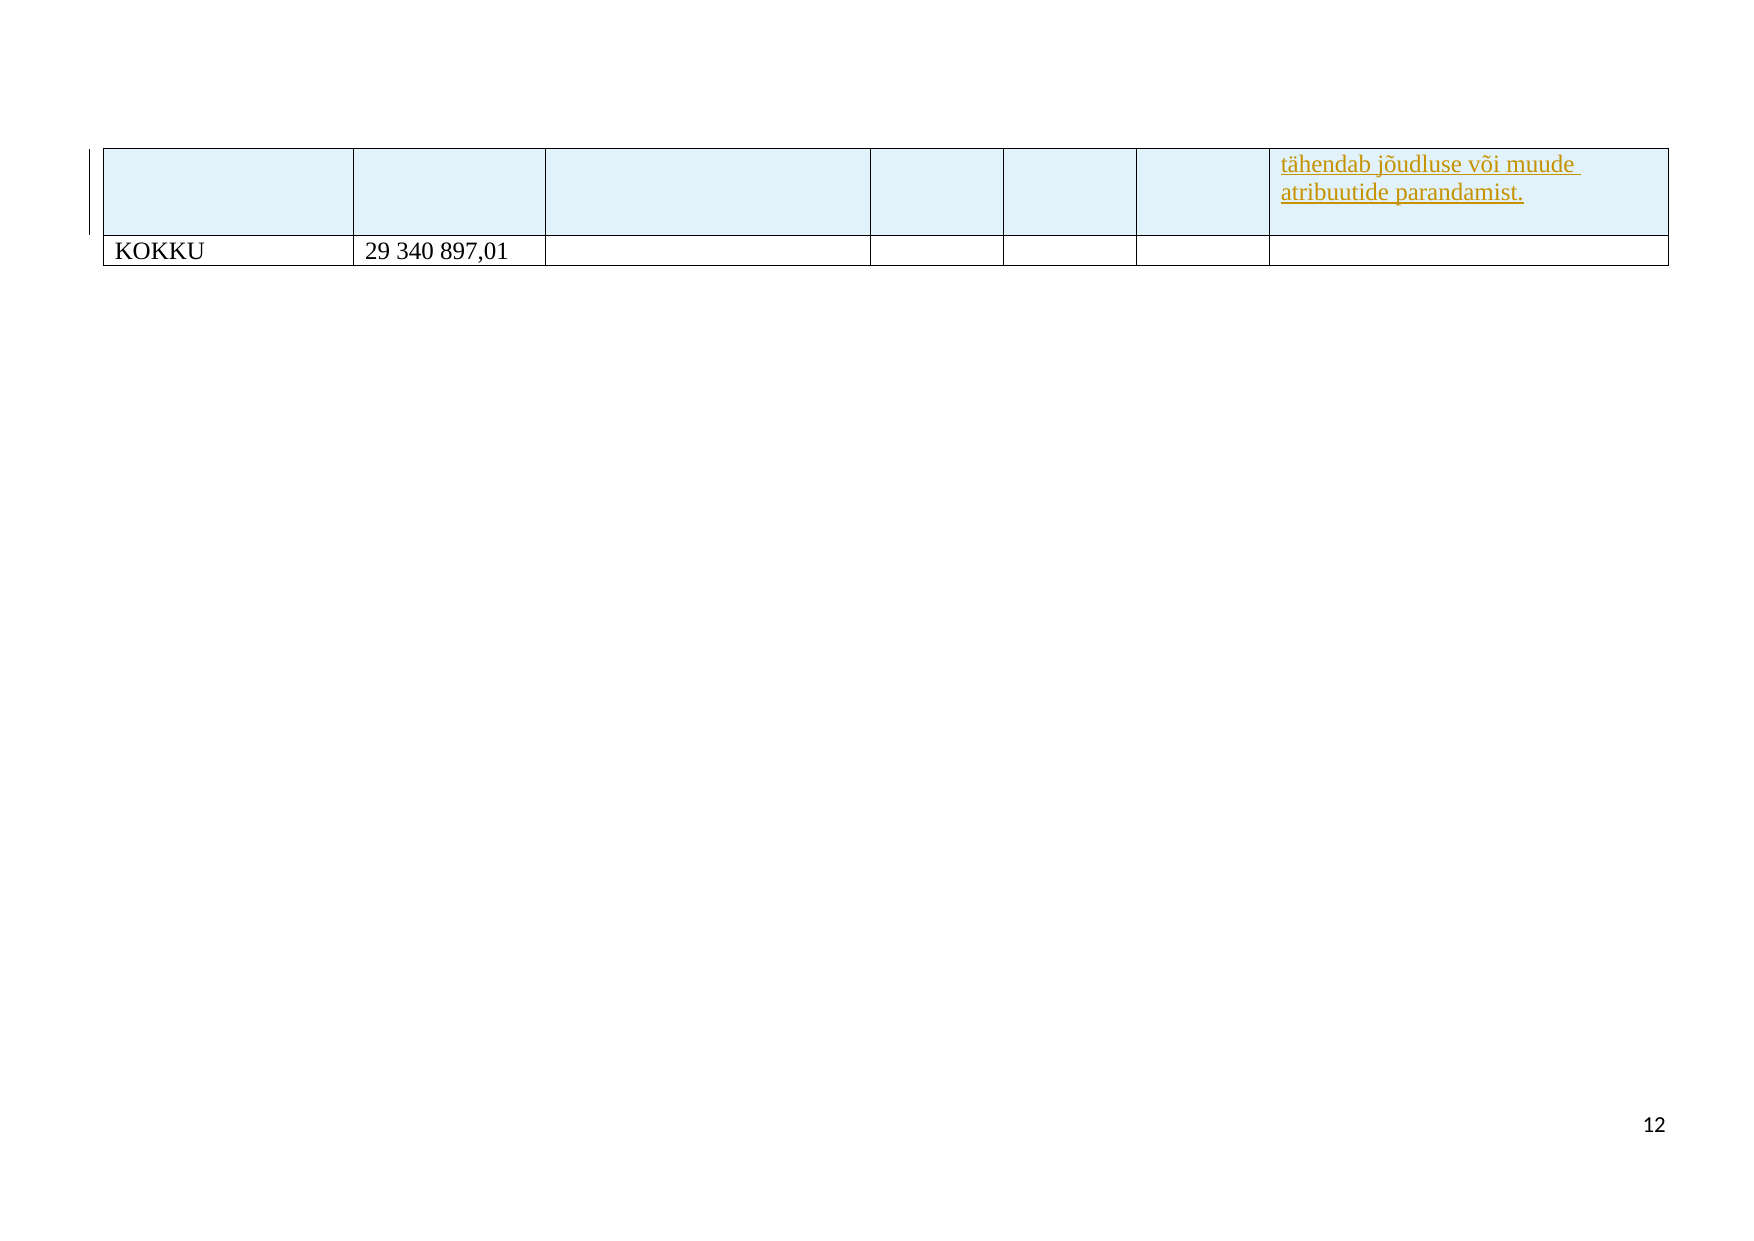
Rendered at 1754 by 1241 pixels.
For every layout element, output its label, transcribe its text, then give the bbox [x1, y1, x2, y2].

table_cell [871, 236, 1003, 265]
table_cell 29 340 897,01 [354, 236, 545, 265]
table_cell KOKKU [104, 236, 353, 265]
table_cell [1004, 236, 1136, 265]
table_cell [1137, 236, 1269, 265]
table_cell [1270, 236, 1668, 265]
table_cell [546, 236, 870, 265]
